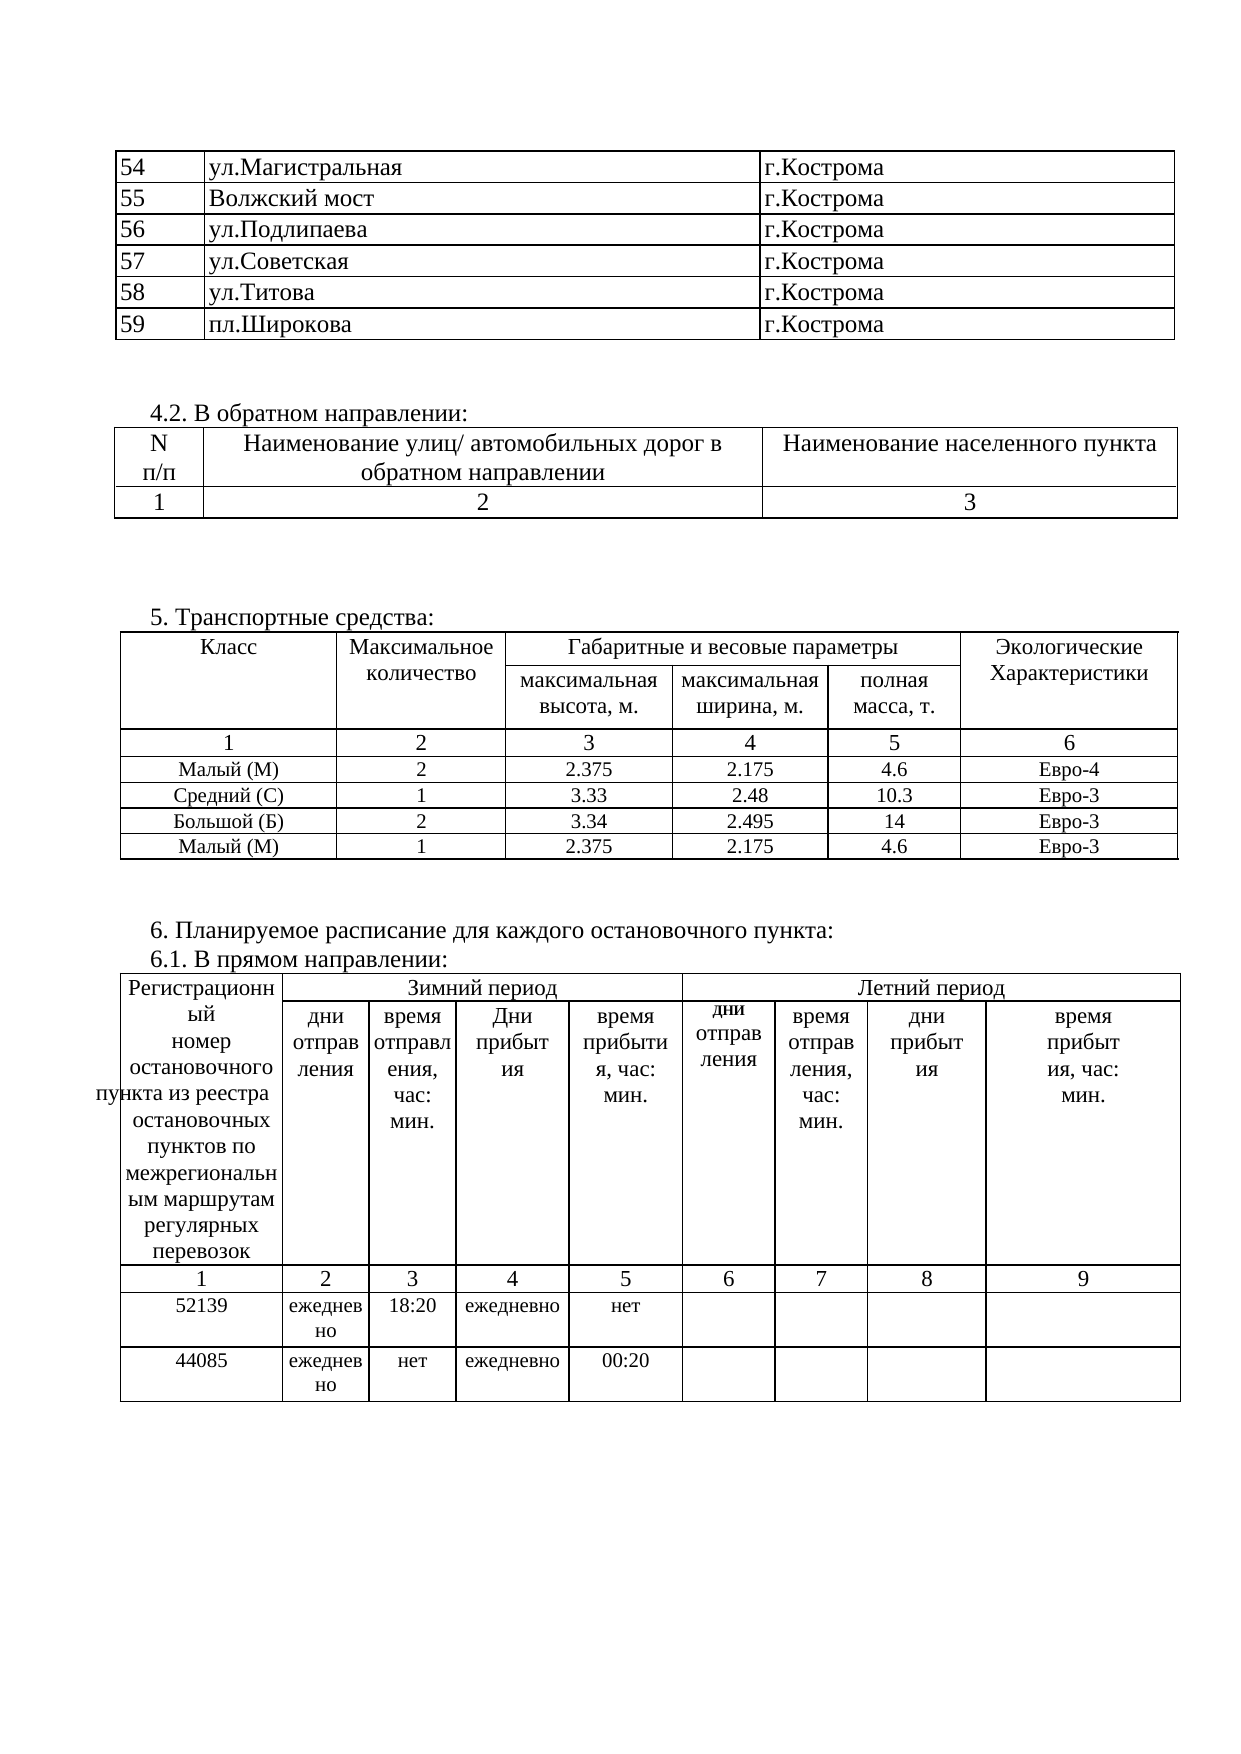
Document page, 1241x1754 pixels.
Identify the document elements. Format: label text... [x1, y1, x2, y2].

table_cell 6 [683, 1266, 774, 1292]
table_cell [683, 1348, 774, 1401]
table_cell Средний (С) [121, 783, 336, 807]
table_cell 2 [337, 809, 505, 833]
table_cell Малый (М) [121, 834, 336, 858]
table_cell 55 [117, 183, 204, 213]
table_cell [683, 1293, 774, 1346]
table_cell Евро-4 [961, 757, 1177, 781]
table_cell 3.34 [506, 809, 672, 833]
table_cell 2 [204, 487, 762, 517]
table_cell дни отправ ления [283, 1002, 368, 1264]
table_header Наименование улиц/ автомобильных дорог в обратном направлении [204, 428, 762, 486]
table_cell 56 [117, 215, 204, 244]
table_cell 58 [117, 277, 204, 307]
table_cell 6 [961, 730, 1177, 756]
text 6. Планируемое расписание для каждого остановочного пункта: [150, 915, 1090, 944]
table_cell Малый (М) [121, 757, 336, 781]
table_cell 10.3 [829, 783, 960, 807]
table_cell ежедневно [457, 1293, 568, 1346]
table_cell 00:20 [570, 1348, 682, 1401]
table_cell 14 [829, 809, 960, 833]
table_cell дни прибыт ия [868, 1002, 985, 1264]
table_cell ДНИ отправ ления [683, 1002, 774, 1264]
table_cell Евро-3 [961, 783, 1177, 807]
table_cell время отправ ления, час: мин. [776, 1002, 867, 1264]
text 6.1. В прямом направлении: [150, 944, 1090, 972]
table_cell максимальная высота, м. [506, 666, 672, 728]
table_header Экологические Характеристики [961, 633, 1177, 728]
table_header Габаритные и весовые параметры [506, 633, 960, 664]
table_cell г.Кострома [761, 246, 1174, 276]
table_cell Дни прибыт ия [457, 1002, 568, 1264]
table_cell 2 [283, 1266, 368, 1292]
table_cell г.Кострома [761, 152, 1174, 181]
table_header Наименование населенного пункта [763, 428, 1177, 486]
table_cell 5 [829, 730, 960, 756]
table_cell 54 [117, 152, 204, 181]
table_cell 59 [117, 309, 204, 339]
table_header Летний период [683, 974, 1180, 1000]
table_cell Большой (Б) [121, 809, 336, 833]
table_cell ул.Титова [205, 277, 759, 307]
table_cell 9 [987, 1266, 1180, 1292]
table_header Зимний период [283, 974, 682, 1000]
table_header N п/п [115, 428, 203, 486]
table_cell [987, 1293, 1180, 1346]
table_cell г.Кострома [761, 309, 1174, 339]
table_cell 4.6 [829, 757, 960, 781]
table_cell 4.6 [829, 834, 960, 858]
table_cell 1 [337, 834, 505, 858]
table_cell ул.Магистральная [205, 152, 759, 181]
table_cell г.Кострома [761, 277, 1174, 307]
table_cell 3 [763, 486, 1177, 517]
table_header Максимальное количество [337, 633, 505, 728]
table_cell 1 [337, 783, 505, 807]
table_cell ул.Подлипаева [205, 215, 759, 244]
table_cell 3 [506, 730, 672, 756]
table_cell 2.375 [506, 757, 672, 781]
table_cell 44085 [121, 1348, 282, 1401]
table_cell Волжский мост [205, 183, 759, 213]
table_header Класс [121, 633, 336, 728]
table_cell ежедневно [283, 1293, 368, 1346]
table_cell ежедневно [283, 1348, 368, 1401]
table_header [121, 974, 282, 1264]
table_cell 7 [776, 1266, 867, 1292]
table_cell ул.Советская [205, 246, 759, 276]
table_cell максимальная ширина, м. [673, 666, 827, 728]
table_cell 2 [337, 757, 505, 781]
table_cell время прибыти я, час: мин. [570, 1002, 682, 1264]
table_cell 3.33 [506, 783, 672, 807]
table_cell [776, 1348, 867, 1401]
table_cell 8 [868, 1266, 985, 1292]
table_cell 2 [337, 730, 505, 756]
table_cell полная масса, т. [829, 666, 960, 728]
table_cell 2.175 [673, 757, 827, 781]
table_cell [987, 1348, 1180, 1401]
table_cell Евро-3 [961, 834, 1177, 858]
table_cell 1 [115, 487, 203, 517]
table_cell 4 [457, 1266, 568, 1292]
table_cell 2.495 [673, 809, 827, 833]
table_cell 2.175 [673, 834, 827, 858]
table_cell 2.48 [673, 783, 827, 807]
table_cell г.Кострома [761, 183, 1174, 213]
table_cell ежедневно [457, 1348, 568, 1401]
table_cell 2.375 [506, 834, 672, 858]
text 5. Транспортные средства: [150, 602, 1090, 631]
table_cell 5 [570, 1266, 682, 1292]
table_cell [868, 1348, 985, 1401]
table_cell 52139 [121, 1293, 282, 1346]
table_cell нет [570, 1293, 682, 1346]
text 4.2. В обратном направлении: [150, 398, 1090, 427]
table_cell 4 [673, 730, 827, 756]
table_cell г.Кострома [761, 215, 1174, 244]
table_cell Евро-3 [961, 809, 1177, 833]
table_cell 1 [121, 730, 336, 756]
table_cell время отправл ения, час: мин. [370, 1002, 455, 1264]
table_cell 57 [117, 246, 204, 276]
table_cell 1 [121, 1266, 282, 1292]
table_cell [776, 1293, 867, 1346]
table_cell пл.Широкова [205, 309, 759, 339]
table_cell [868, 1293, 985, 1346]
table_cell 3 [370, 1266, 455, 1292]
table_cell время прибыт ия, час: мин. [987, 1002, 1180, 1264]
table_cell нет [370, 1348, 455, 1401]
table_cell 18:20 [370, 1293, 455, 1346]
